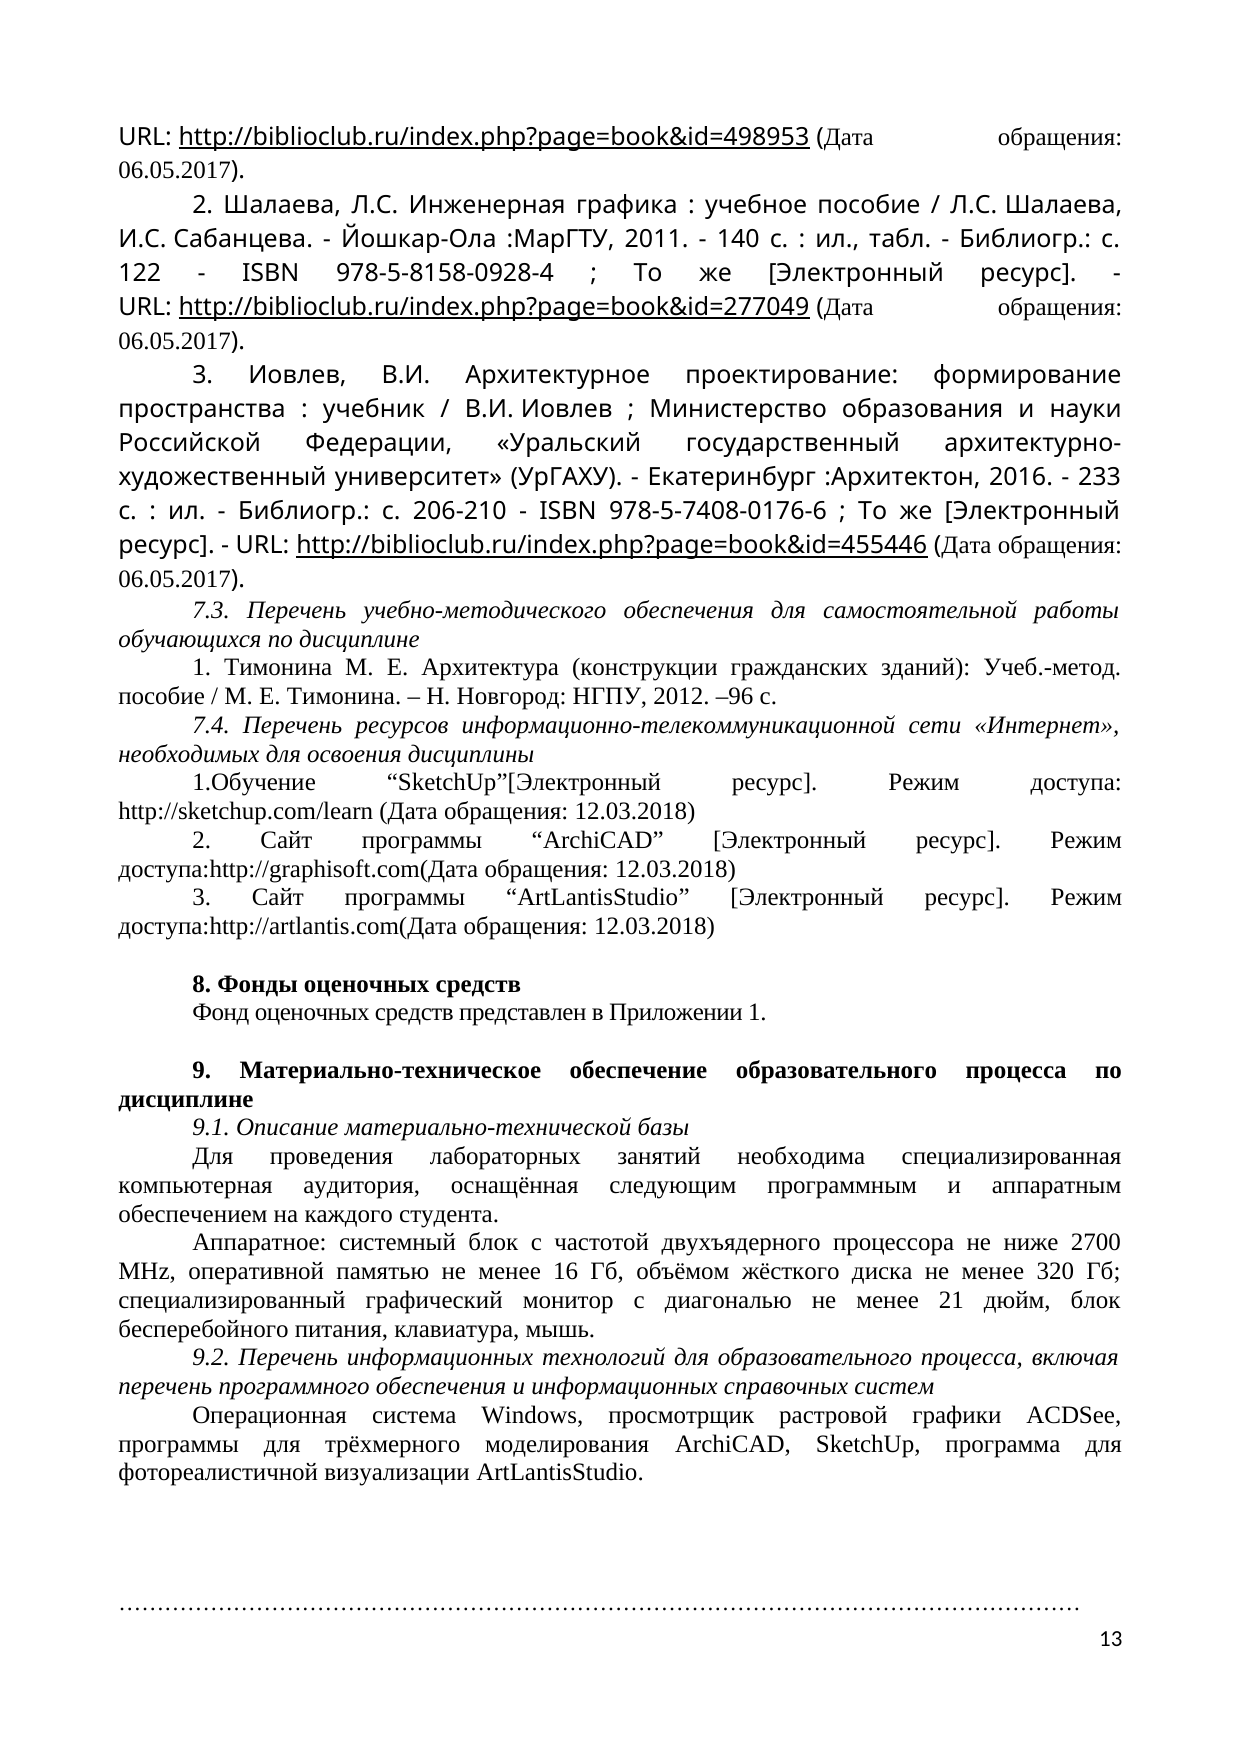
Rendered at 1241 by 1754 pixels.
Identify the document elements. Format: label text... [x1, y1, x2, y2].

text 1.Обучение “SketchUp”[Электронный ресурс]. Режим доступа: http://sketchup.com/learn (Дата обращения: 12.03.2018) [118, 767, 1122, 825]
text 7.4. Перечень ресурсов информационно-телекоммуникационной сети «Интернет», необходимых для освоения дисциплины [118, 710, 1122, 767]
text Для проведения лабораторных занятий необходима специализированная компьютерная аудитория, оснащённая следующим программным и аппаратным обеспечением на каждого студента. [118, 1141, 1122, 1227]
text Фонд оценочных средств представлен в Приложении 1. [118, 997, 1122, 1026]
text 7.3. Перечень учебно-методического обеспечения для самостоятельной работы обучающихся по дисциплине [118, 595, 1122, 652]
text 3. Сайт программы “ArtLantisStudio” [Электронный ресурс]. Режим доступа:http://artlantis.com(Дата обращения: 12.03.2018) [118, 882, 1122, 940]
text Операционная система Windows, просмотрщик растровой графики ACDSee, программы для трёхмерного моделирования ArchiCAD, SketchUp, программа для фотореалистичной визуализации ArtLantisStudio. [118, 1400, 1122, 1486]
text 2. Сайт программы “ArchiCAD” [Электронный ресурс]. Режим доступа:http://graphisoft.com(Дата обращения: 12.03.2018) [118, 825, 1122, 882]
text Аппаратное: системный блок с частотой двухъядерного процессора не ниже 2700 MHz, оперативной памятью не менее 16 Гб, объёмом жёсткого диска не менее 320 Гб; специализированный графический монитор с диагональю не менее 21 дюйм, блок бесперебойного питания, клавиатура, мышь. [118, 1227, 1122, 1342]
text 2. Шалаева, Л.С. Инженерная графика : учебное пособие / Л.С. Шалаева, И.С. Сабанцева. - Йошкар-Ола :МарГТУ, 2011. - 140 с. : ил., табл. - Библиогр.: с. 122 - ISBN 978-5-8158-0928-4 ; То же [Электронный ресурс]. - URL: http://biblioclub.ru/index.php?page=book&id=277049 (Дата обращения: 06.05.2017). [118, 186, 1122, 357]
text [118, 118, 1122, 186]
text 9. Материально-техническое обеспечение образовательного процесса по дисциплине [118, 1055, 1122, 1112]
text 1. Тимонина М. Е. Архитектура (конструкции гражданских зданий): Учеб.-метод. пособие / М. Е. Тимонина. – Н. Новгород: НГПУ, 2012. –96 с. [118, 652, 1122, 710]
text 9.1. Описание материально-технической базы [118, 1112, 1122, 1141]
text ……………………………………………………………………………………………………………… [118, 1589, 1122, 1615]
text 3. Иовлев, В.И. Архитектурное проектирование: формирование пространства : учебник / В.И. Иовлев ; Министерство образования и науки Российской Федерации, «Уральский государственный архитектурно-художественный университет» (УрГАХУ). - Екатеринбург :Архитектон, 2016. - 233 с. : ил. - Библиогр.: с. 206-210 - ISBN 978-5-7408-0176-6 ; То же [Электронный ресурс]. - URL: http://biblioclub.ru/index.php?page=book&id=455446 (Дата обращения: 06.05.2017). [118, 357, 1122, 595]
text 8. Фонды оценочных средств [118, 969, 1122, 997]
text 9.2. Перечень информационных технологий для образовательного процесса, включая перечень программного обеспечения и информационных справочных систем [118, 1342, 1122, 1400]
